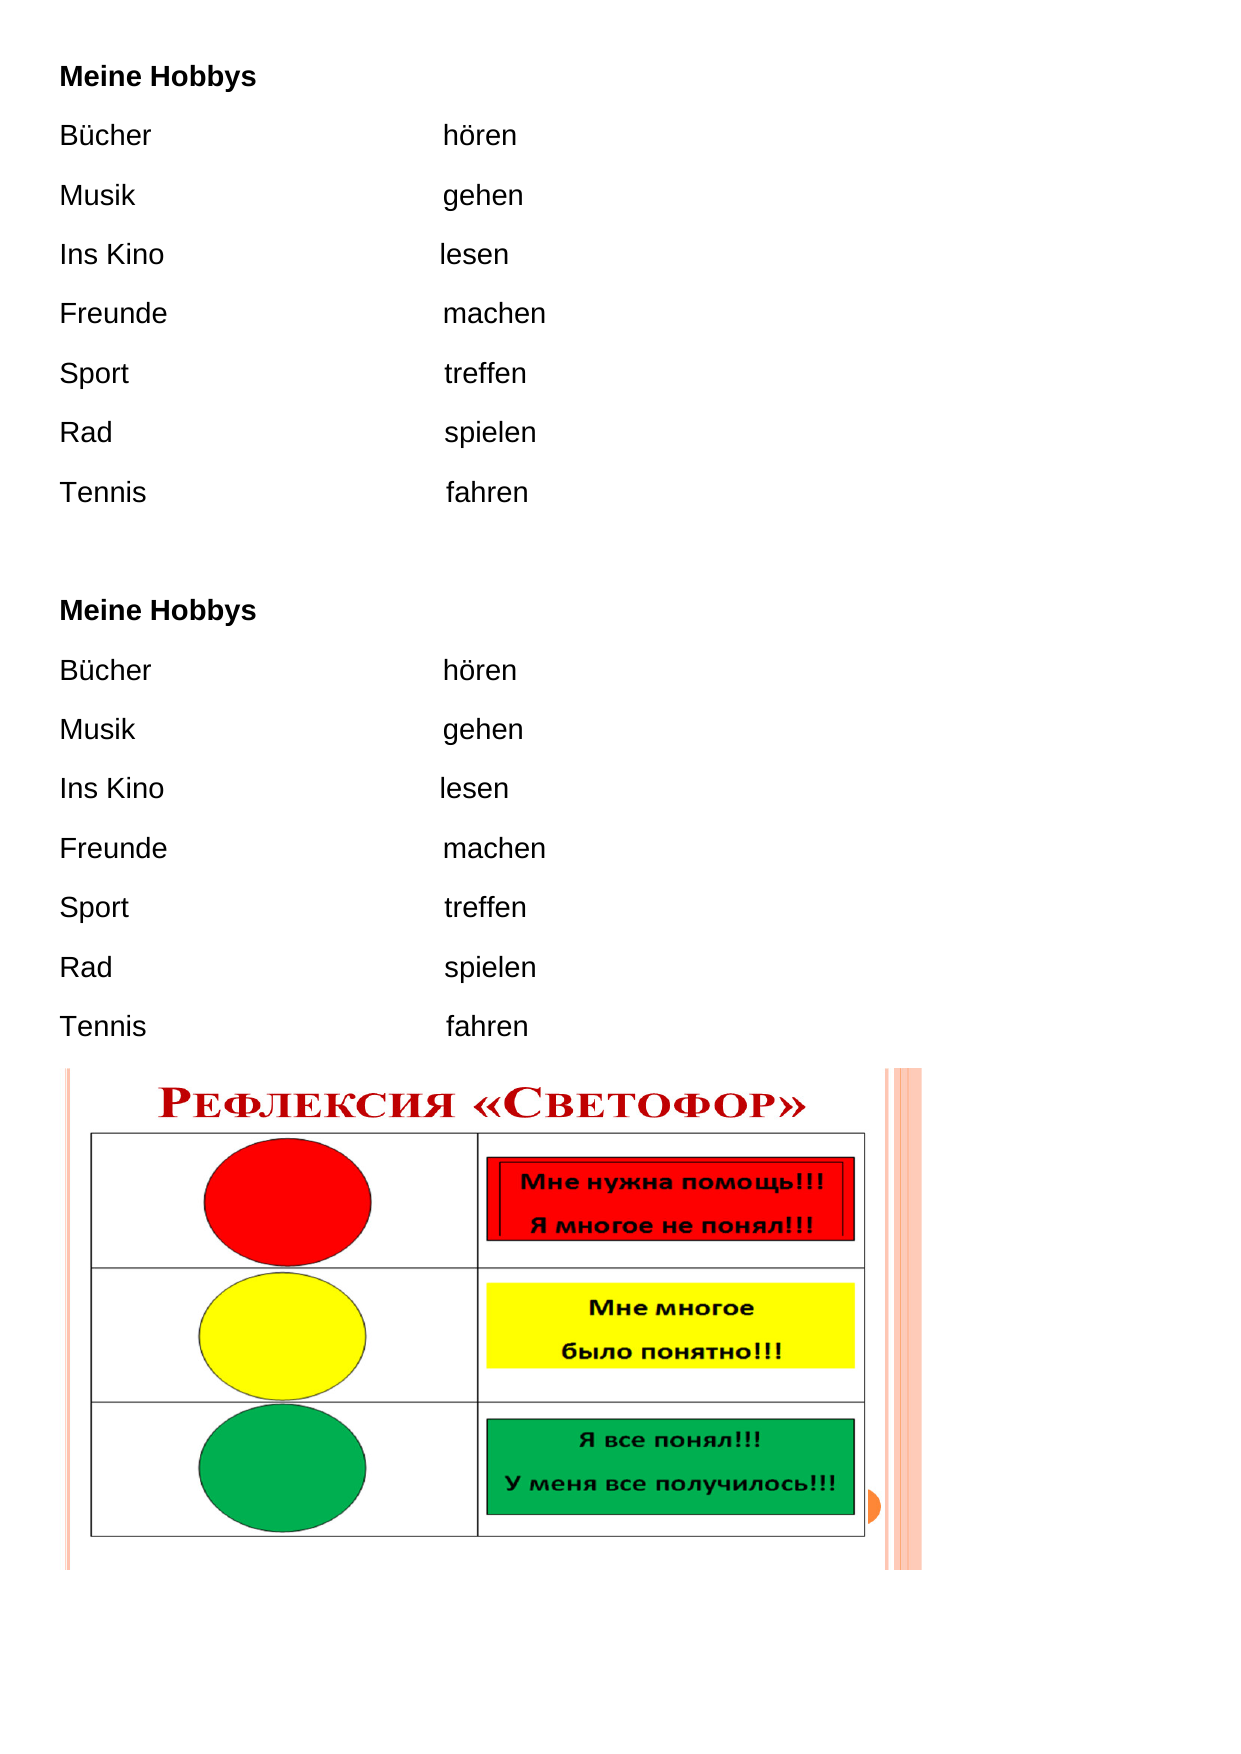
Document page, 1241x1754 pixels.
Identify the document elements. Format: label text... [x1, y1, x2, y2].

text Musik gehen [59, 712, 1181, 746]
picture [59, 1068, 922, 1570]
text Bücher hören [59, 118, 1181, 152]
text Tennis fahren [59, 1009, 1181, 1043]
text Musik gehen [59, 178, 1181, 211]
text Meine Hobbys [59, 59, 1181, 93]
text Rad spielen [59, 415, 1181, 449]
text Ins Kino lesen [59, 237, 1181, 271]
text Sport treffen [59, 890, 1181, 924]
text Rad spielen [59, 950, 1181, 983]
text Sport treffen [59, 356, 1181, 389]
text Meine Hobbys [59, 593, 1181, 627]
text Bücher hören [59, 653, 1181, 686]
text Freunde machen [59, 831, 1181, 864]
text Tennis fahren [59, 475, 1181, 508]
text Ins Kino lesen [59, 772, 1181, 805]
text Freunde machen [59, 297, 1181, 330]
